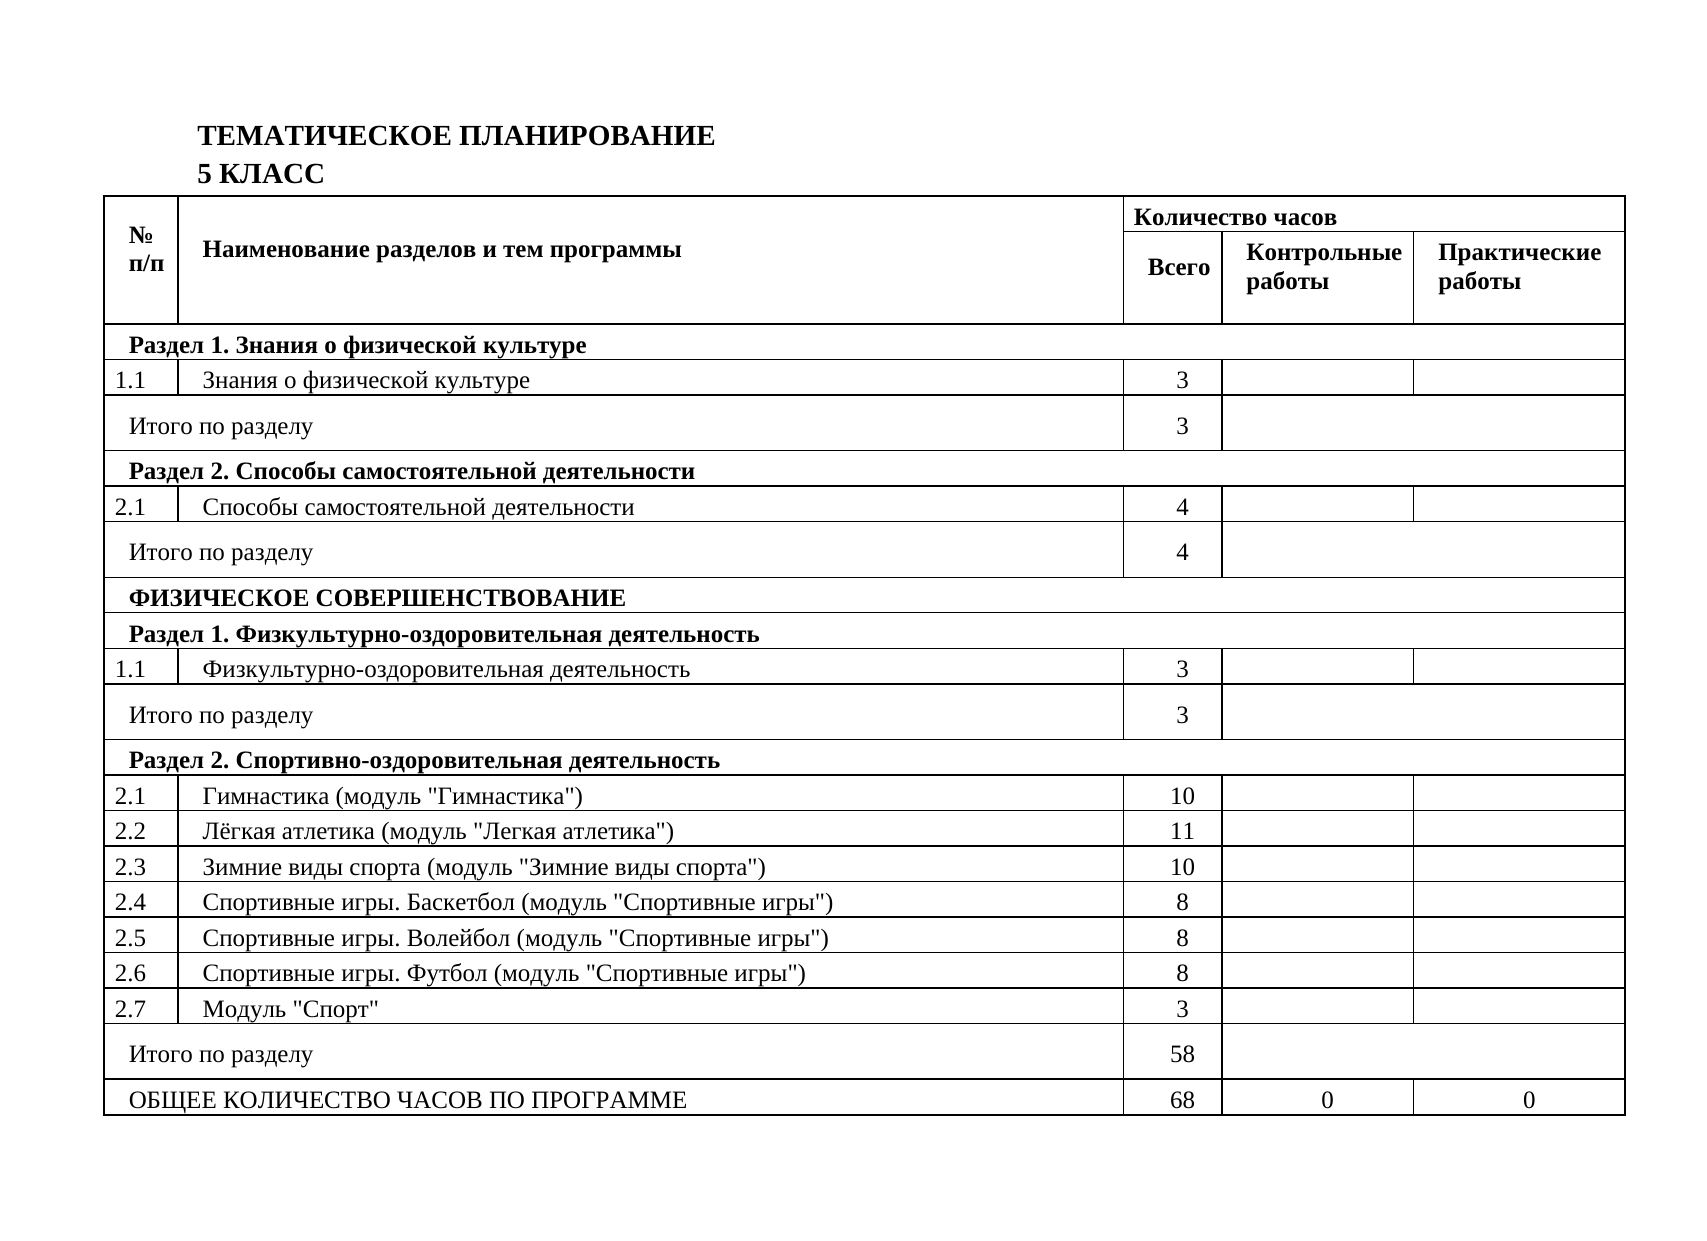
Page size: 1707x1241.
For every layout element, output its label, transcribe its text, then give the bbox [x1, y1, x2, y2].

table_cell 3 [1124, 685, 1221, 738]
table_cell Гимнастика (модуль "Гимнастика") [179, 776, 1123, 809]
table_cell [1414, 649, 1624, 683]
table_cell 2.4 [105, 882, 177, 916]
table_cell ОБЩЕЕ КОЛИЧЕСТВО ЧАСОВ ПО ПРОГРАММЕ [105, 1080, 1123, 1114]
table_cell Знания о физической культуре [179, 360, 1123, 394]
table_cell Практические работы [1414, 232, 1624, 323]
table_cell 3 [1124, 989, 1221, 1023]
table_cell 58 [1124, 1024, 1221, 1078]
table_cell Контрольные работы [1223, 232, 1413, 323]
table_cell [1414, 811, 1624, 845]
table_cell Спортивные игры. Баскетбол (модуль "Спортивные игры") [179, 882, 1123, 916]
table_cell [1223, 953, 1413, 987]
table_cell [1414, 847, 1624, 881]
table_cell Спортивные игры. Волейбол (модуль "Спортивные игры") [179, 918, 1123, 952]
table_cell [1223, 776, 1413, 809]
table_cell Раздел 1. Физкультурно-оздоровительная деятельность [105, 613, 1624, 647]
table_cell 0 [1223, 1080, 1413, 1114]
table_cell Итого по разделу [105, 522, 1123, 576]
text ТЕМАТИЧЕСКОЕ ПЛАНИРОВАНИЕ [190, 118, 1618, 152]
table_cell 3 [1124, 396, 1221, 450]
table_cell [1414, 882, 1624, 916]
table_header Наименование разделов и тем программы [179, 197, 1123, 323]
table_cell [1223, 918, 1413, 952]
table_cell 0 [1414, 1080, 1624, 1114]
table_cell [1414, 953, 1624, 987]
table_cell [1414, 487, 1624, 521]
table_cell 3 [1124, 649, 1221, 683]
table_cell 10 [1124, 847, 1221, 881]
table_cell Зимние виды спорта (модуль "Зимние виды спорта") [179, 847, 1123, 881]
table_cell 68 [1124, 1080, 1221, 1114]
table_header № п/п [105, 197, 177, 323]
table_cell [1223, 649, 1413, 683]
table_cell [1223, 487, 1413, 521]
table_cell [1223, 1024, 1624, 1078]
table_cell 10 [1124, 776, 1221, 809]
table_cell [1414, 776, 1624, 809]
table_cell 4 [1124, 487, 1221, 521]
table_cell Раздел 2. Спортивно-оздоровительная деятельность [105, 740, 1624, 774]
table_cell 2.2 [105, 811, 177, 845]
table_cell 2.6 [105, 953, 177, 987]
table_cell [1223, 360, 1413, 394]
table_cell [1414, 918, 1624, 952]
table_cell Раздел 2. Способы самостоятельной деятельности [105, 451, 1624, 485]
text 5 КЛАСС [190, 157, 1618, 190]
table_cell 8 [1124, 953, 1221, 987]
table_cell 2.5 [105, 918, 177, 952]
table_cell 2.1 [105, 776, 177, 809]
table_cell [1414, 360, 1624, 394]
table_cell 4 [1124, 522, 1221, 576]
table_cell Всего [1124, 232, 1221, 323]
table_cell Модуль "Спорт" [179, 989, 1123, 1023]
table_cell Лёгкая атлетика (модуль "Легкая атлетика") [179, 811, 1123, 845]
table_cell Физкультурно-оздоровительная деятельность [179, 649, 1123, 683]
table_cell Раздел 1. Знания о физической культуре [105, 325, 1624, 358]
table_cell [1223, 847, 1413, 881]
table_cell ФИЗИЧЕСКОЕ СОВЕРШЕНСТВОВАНИЕ [105, 578, 1624, 612]
table_cell [1223, 811, 1413, 845]
table_cell Способы самостоятельной деятельности [179, 487, 1123, 521]
table_cell 8 [1124, 918, 1221, 952]
table_cell 2.7 [105, 989, 177, 1023]
table_cell 3 [1124, 360, 1221, 394]
table_cell 2.1 [105, 487, 177, 521]
table_cell Итого по разделу [105, 1024, 1123, 1078]
table_cell Итого по разделу [105, 685, 1123, 738]
table_cell Спортивные игры. Футбол (модуль "Спортивные игры") [179, 953, 1123, 987]
table_cell 11 [1124, 811, 1221, 845]
table_cell 2.3 [105, 847, 177, 881]
table_cell 1.1 [105, 649, 177, 683]
table_cell Итого по разделу [105, 396, 1123, 450]
table_cell [1223, 989, 1413, 1023]
table_cell [1223, 685, 1624, 738]
table_cell [1223, 522, 1624, 576]
table_cell [1414, 989, 1624, 1023]
table_cell [1223, 882, 1413, 916]
table_header Количество часов [1124, 197, 1624, 231]
table_cell 8 [1124, 882, 1221, 916]
table_cell [1223, 396, 1624, 450]
table_cell 1.1 [105, 360, 177, 394]
